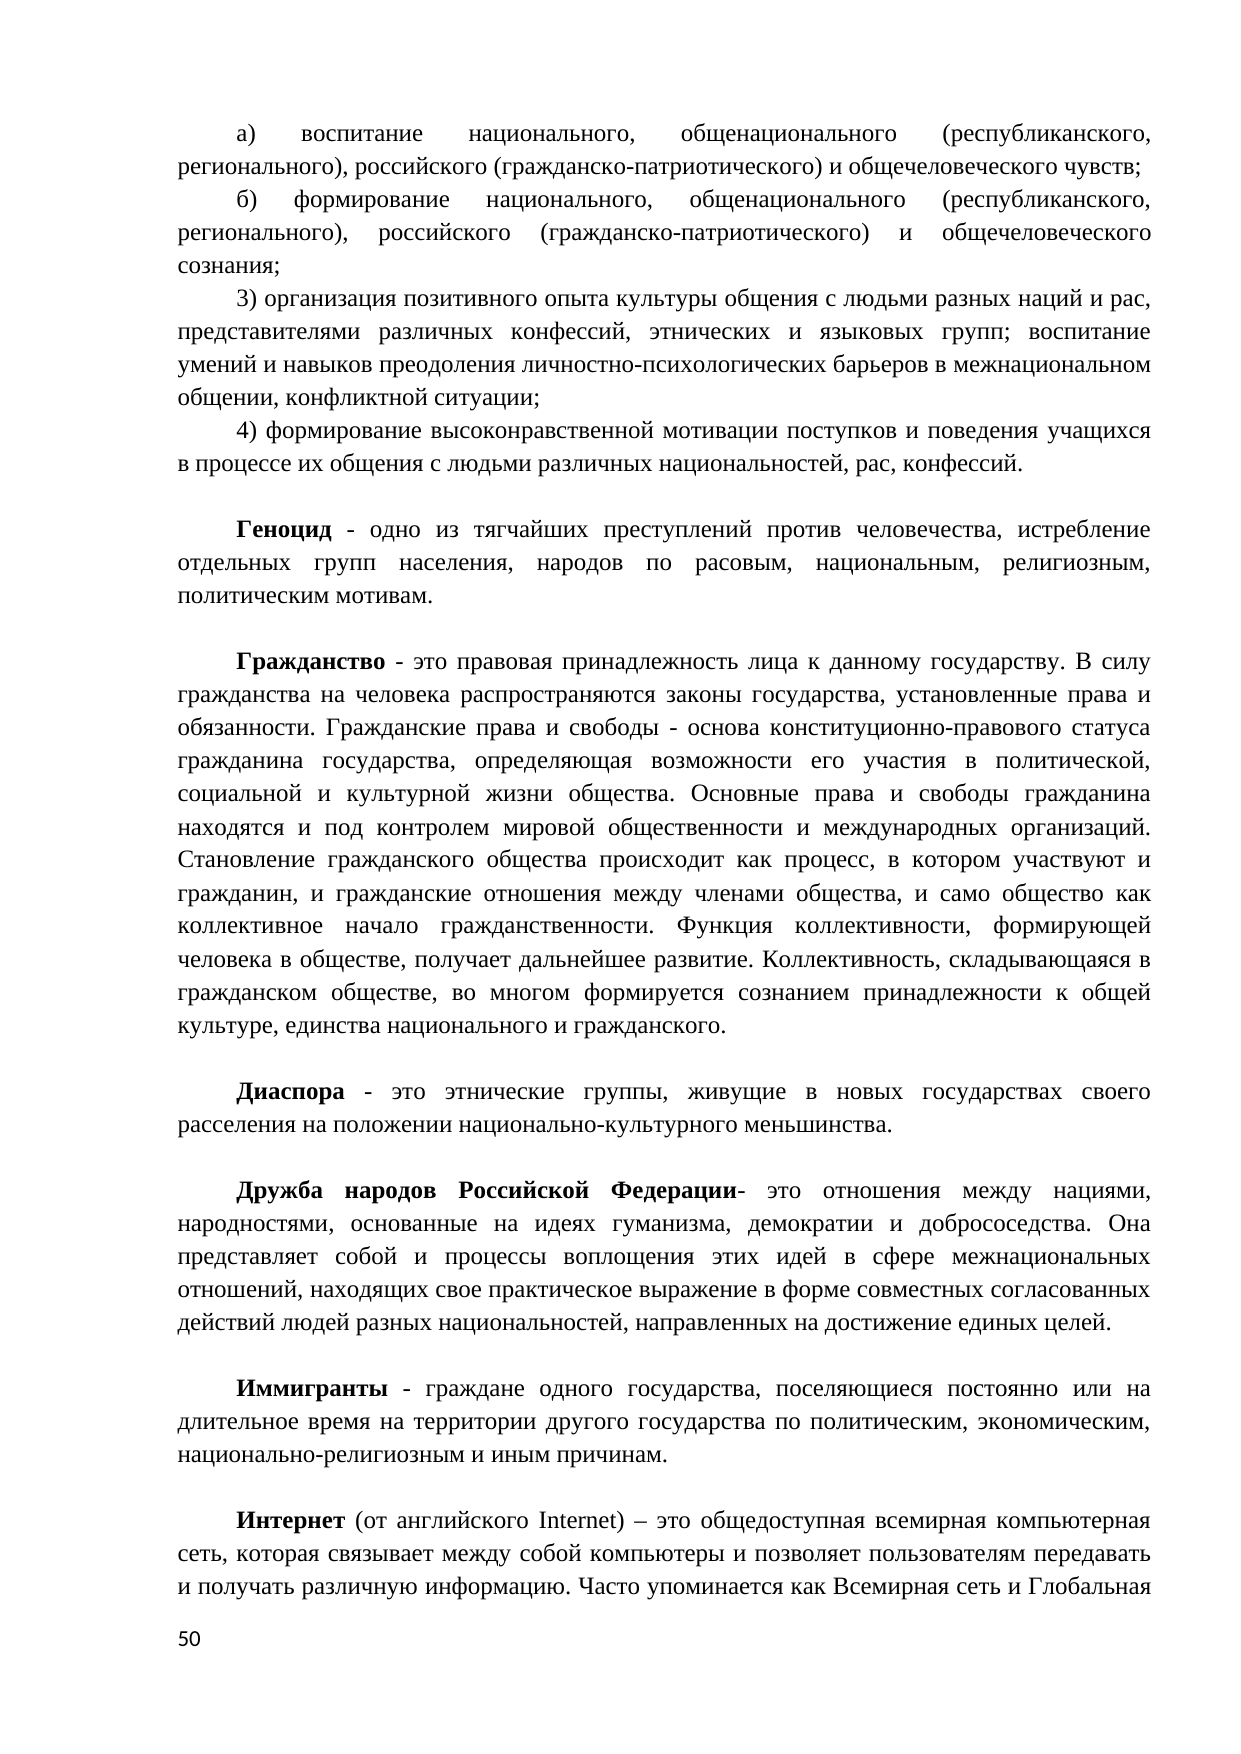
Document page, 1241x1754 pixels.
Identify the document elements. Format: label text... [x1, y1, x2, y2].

text Иммигранты - граждане одного государства, поселяющиеся постоянно или на длительное время на территории другого государства по политическим, экономическим, национально-религиозным и иным причинам. [177, 1373, 1152, 1468]
text 4) формирование высоконравственной мотивации поступков и поведения учащихся в процессе их общения с людьми различных национальностей, рас, конфессий. [177, 415, 1152, 477]
text 3) организация позитивного опыта культуры общения с людьми разных наций и рас, представителями различных конфессий, этнических и языковых групп; воспитание умений и навыков преодоления личностно-психологических барьеров в межнациональном общении, конфликтной ситуации; [177, 283, 1152, 411]
text Гражданство - это правовая принадлежность лица к данному государству. В силу гражданства на человека распространяются законы государства, установленные права и обязанности. Гражданские права и свободы - основа конституционно-правового статуса гражданина государства, определяющая возможности его участия в политической, социальной и культурной жизни общества. Основные права и свободы гражданина находятся и под контролем мировой общественности и международных организаций. Становление гражданского общества происходит как процесс, в котором участвуют и гражданин, и гражданские отношения между членами общества, и само общество как коллективное начало гражданственности. Функция коллективности, формирующей человека в обществе, получает дальнейшее развитие. Коллективность, складывающаяся в гражданском обществе, во многом формируется сознанием принадлежности к общей культуре, единства национального и гражданского. [177, 646, 1152, 1038]
text Дружба народов Российской Федерации- это отношения между нациями, народностями, основанные на идеях гуманизма, демократии и добрососедства. Она представляет собой и процессы воплощения этих идей в сфере межнациональных отношений, находящих свое практическое выражение в форме совместных согласованных действий людей разных национальностей, направленных на достижение единых целей. [177, 1175, 1152, 1336]
text Геноцид - одно из тягчайших преступлений против человечества, истребление отдельных групп населения, народов по расовым, национальным, религиозным, политическим мотивам. [177, 514, 1152, 609]
text Диаспора - это этнические группы, живущие в новых государствах своего расселения на положении национально-культурного меньшинства. [177, 1076, 1152, 1137]
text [177, 1505, 1152, 1600]
text а) воспитание национального, общенационального (республиканского, регионального), российского (гражданско-патриотического) и общечеловеческого чувств; [177, 118, 1152, 180]
text б) формирование национального, общенационального (республиканского, регионального), российского (гражданско-патриотического) и общечеловеческого сознания; [177, 184, 1152, 279]
